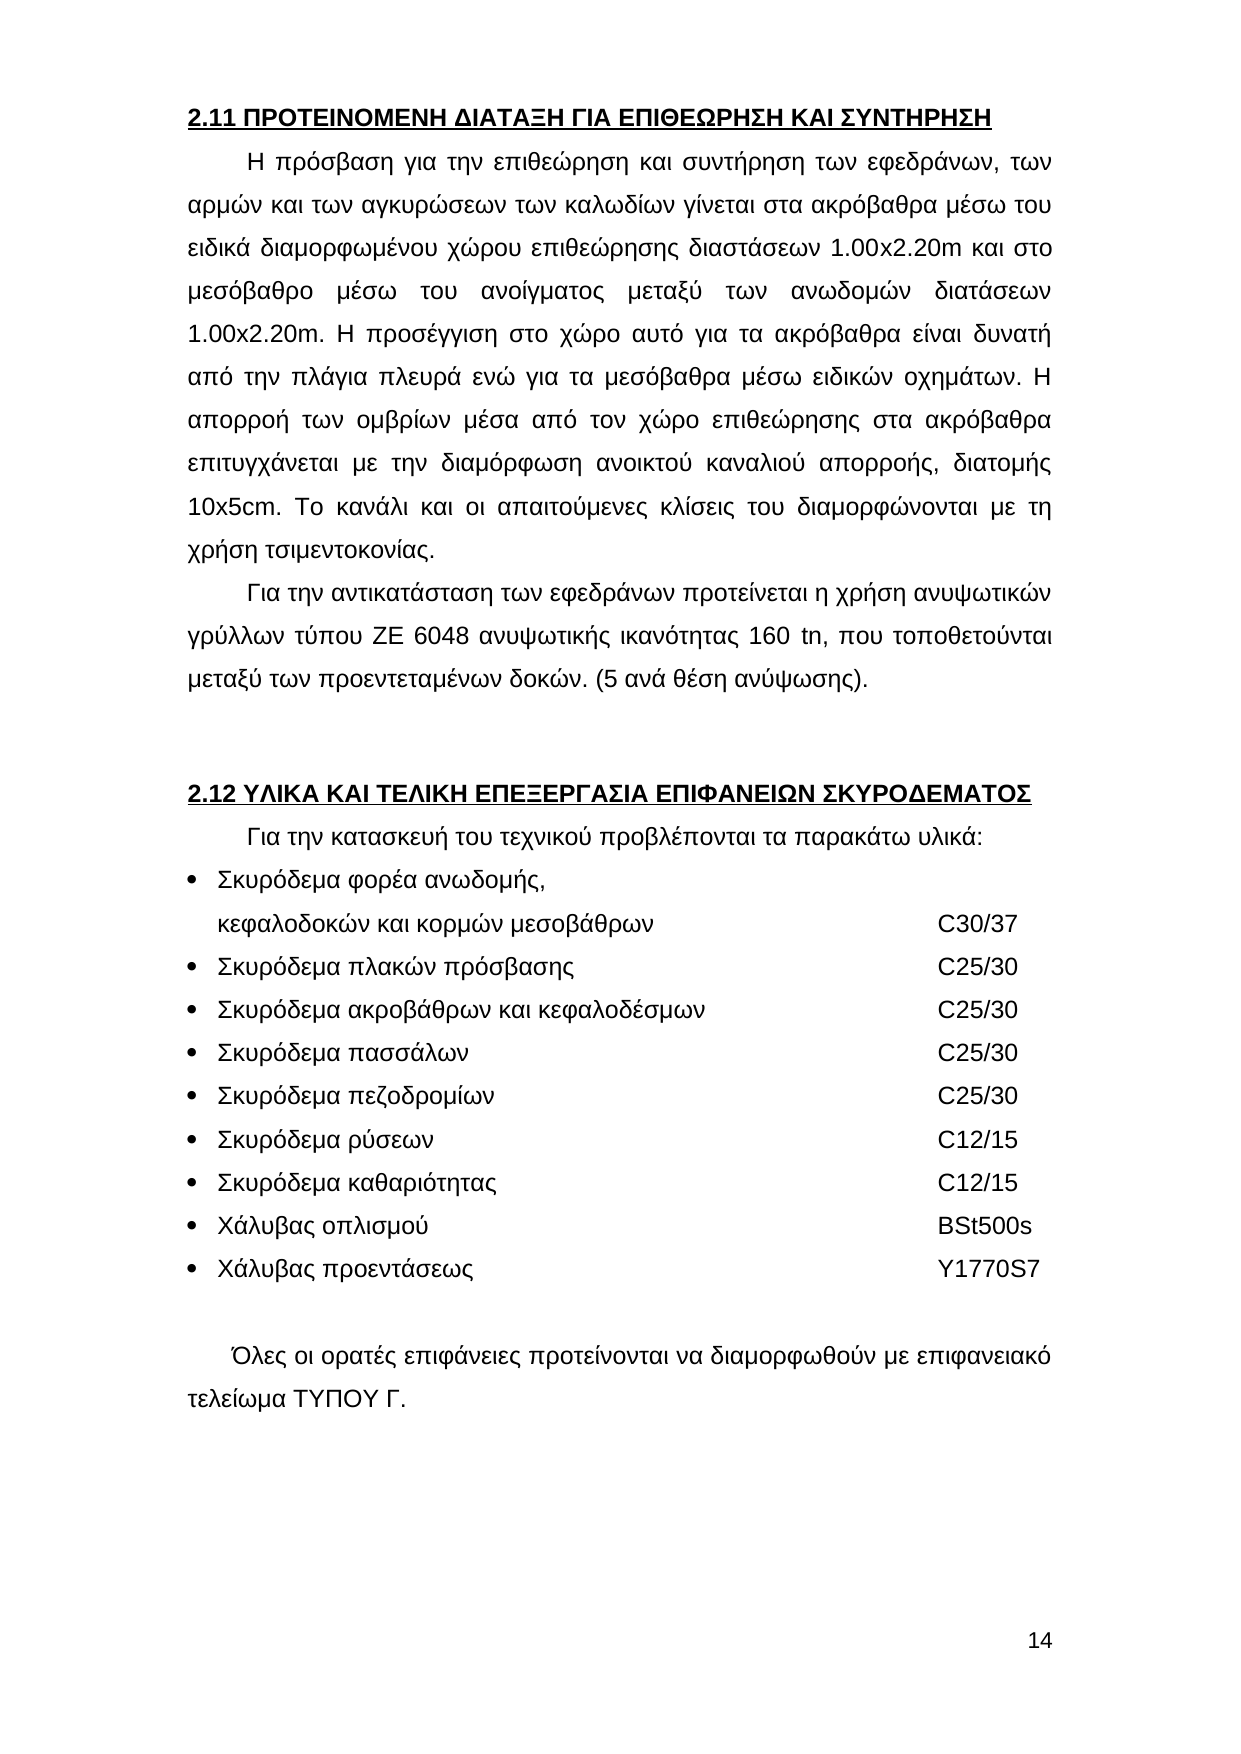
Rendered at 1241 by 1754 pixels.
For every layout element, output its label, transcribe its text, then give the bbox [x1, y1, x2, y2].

text Για την κατασκευή του τεχνικού προβλέπονται τα παρακάτω υλικά: [187, 822, 1053, 851]
text Για την αντικατάσταση των εφεδράνων προτείνεται η χρήση ανυψωτικών γρύλλων τύπου ΖΕ 6048 ανυψωτικής ικανότητας 160 tn, που τοποθετούνται μεταξύ των προεντεταμένων δοκών. (5 ανά θέση ανύψωσης). [187, 578, 1053, 693]
list Σκυρόδεμα καθαριότητας C12/15 [187, 1168, 1053, 1197]
list Σκυρόδεμα πασσάλων C25/30 [187, 1038, 1053, 1067]
list Σκυρόδεμα φορέα ανωδομής, [187, 865, 1053, 894]
list Σκυρόδεμα ρύσεων C12/15 [187, 1124, 1053, 1153]
text Η πρόσβαση για την επιθεώρηση και συντήρηση των εφεδράνων, των αρμών και των αγκυρώσεων των καλωδίων γίνεται στα ακρόβαθρα μέσω του ειδικά διαμορφωμένου χώρου επιθεώρησης διαστάσεων 1.00x2.20m και στο μεσόβαθρο μέσω του ανοίγματος μεταξύ των ανωδομών διατάσεων 1.00x2.20m. Η προσέγγιση στο χώρο αυτό για τα ακρόβαθρα είναι δυνατή από την πλάγια πλευρά ενώ για τα μεσόβαθρα μέσω ειδικών οχημάτων. Η απορροή των ομβρίων μέσα από τον χώρο επιθεώρησης στα ακρόβαθρα επιτυγχάνεται με την διαμόρφωση ανοικτού καναλιού απορροής, διατομής 10x5cm. Το κανάλι και οι απαιτούμενες κλίσεις του διαμορφώνονται με τη χρήση τσιμεντοκονίας. [187, 147, 1053, 563]
subtitle 2.11 ΠΡΟΤΕΙΝΟΜΕΝΗ ΔΙΑΤΑΞΗ ΓΙΑ ΕΠΙΘΕΩΡΗΣΗ ΚΑΙ ΣΥΝΤΗΡΗΣΗ [187, 103, 1053, 132]
subtitle 2.12 ΥΛΙΚΑ ΚΑΙ ΤΕΛΙΚΗ ΕΠΕΞΕΡΓΑΣΙΑ ΕΠΙΦΑΝΕΙΩΝ ΣΚΥΡΟΔΕΜΑΤΟΣ [187, 779, 1053, 808]
list Χάλυβας οπλισμού BSt500s [187, 1211, 1053, 1240]
list Χάλυβας προεντάσεως Υ1770S7 [187, 1254, 1053, 1283]
list Σκυρόδεμα πεζοδρομίων C25/30 [187, 1081, 1053, 1110]
list Σκυρόδεμα πλακών πρόσβασης C25/30 [187, 952, 1053, 981]
text κεφαλοδοκών και κορμών μεσοβάθρων C30/37 [187, 908, 1053, 937]
text Όλες οι ορατές επιφάνειες προτείνονται να διαμορφωθούν με επιφανειακό τελείωμα ΤΥΠΟΥ Γ. [187, 1341, 1053, 1412]
list Σκυρόδεμα ακροβάθρων και κεφαλοδέσμων C25/30 [187, 995, 1053, 1024]
